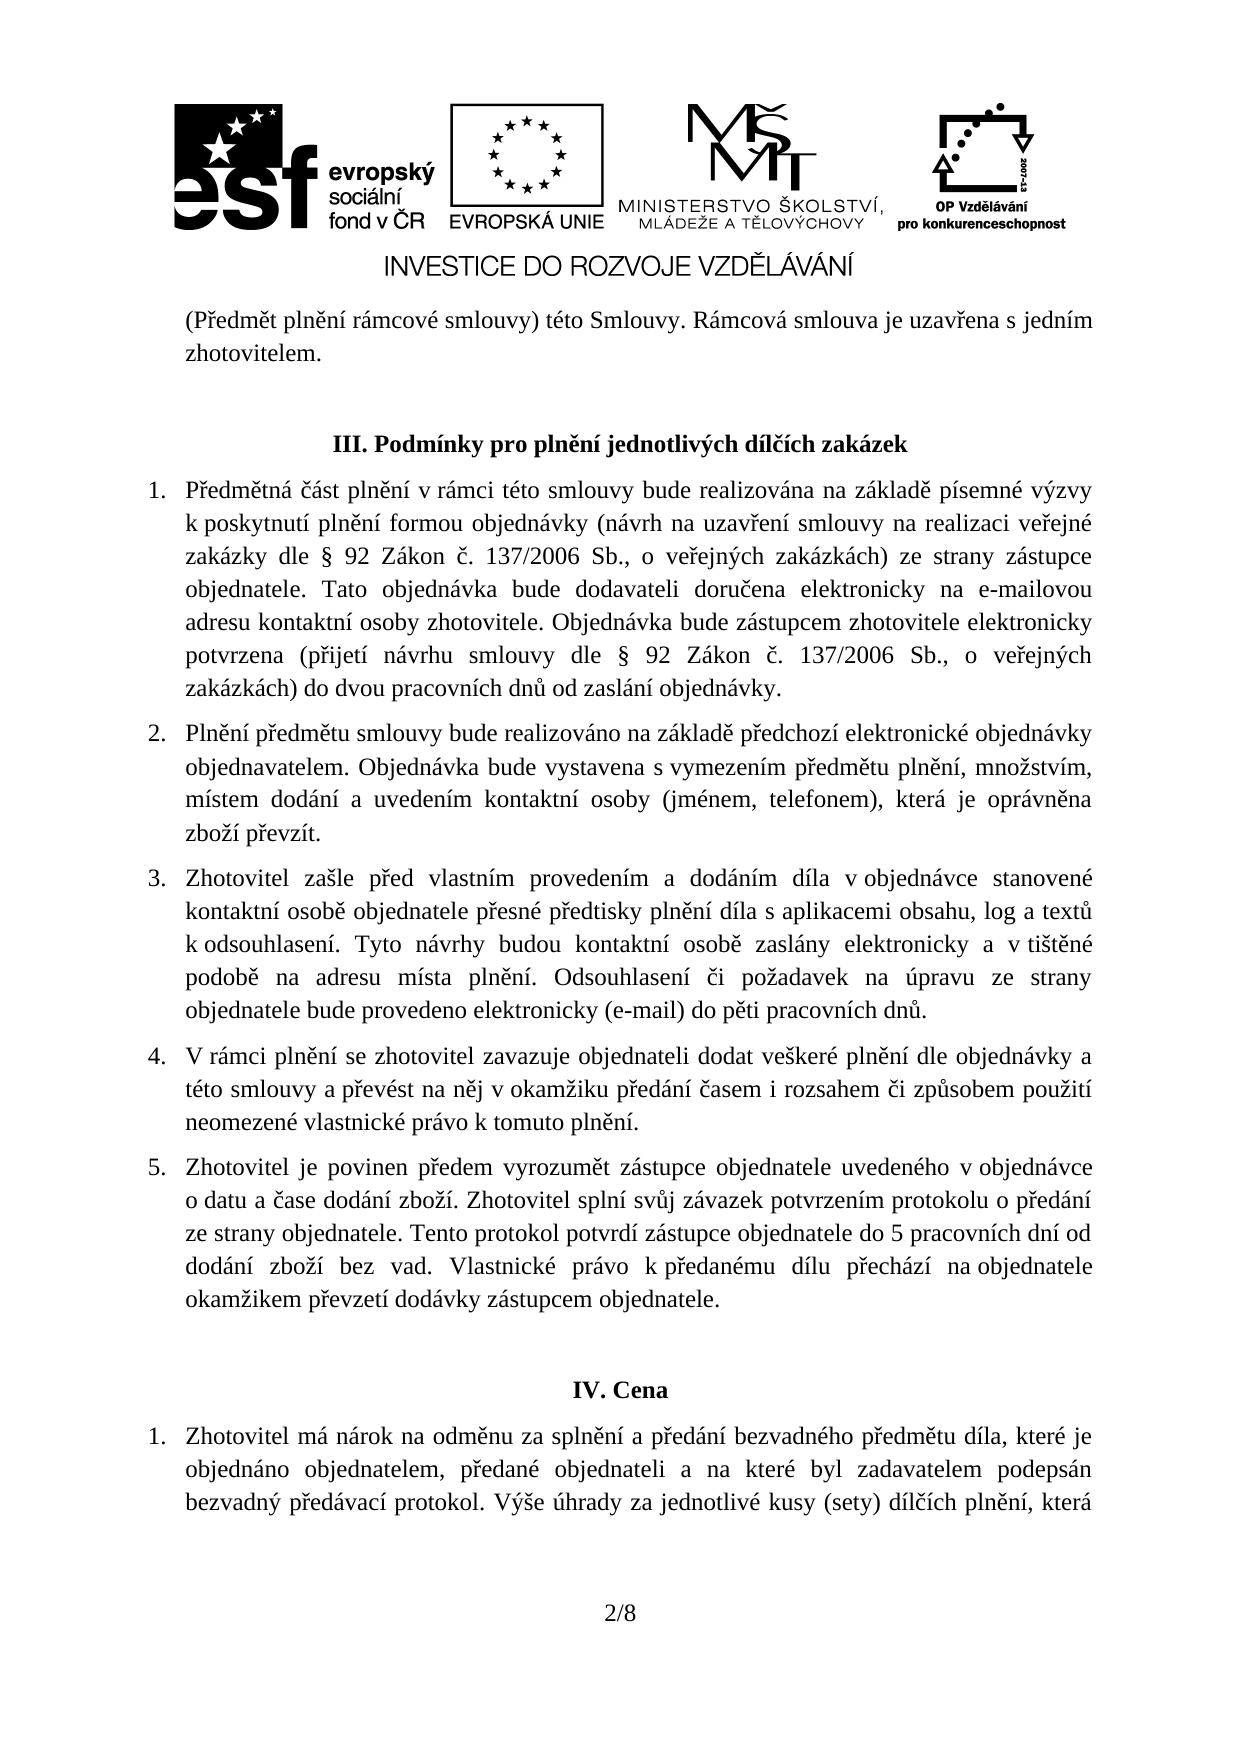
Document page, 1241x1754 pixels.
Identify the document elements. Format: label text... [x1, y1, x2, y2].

list V rámci plnění se zhotovitel zavazuje objednateli dodat veškeré plnění dle objednávky a této smlouvy a převést na něj v okamžiku předání časem i rozsahem či způsobem použití neomezené vlastnické právo k tomuto plnění. [148, 1041, 1093, 1136]
text IV. Cena [148, 1375, 1093, 1404]
list Plnění předmětu smlouvy bude realizováno na základě předchozí elektronické objednávky objednavatelem. Objednávka bude vystavena s vymezením předmětu plnění, množstvím, místem dodání a uvedením kontaktní osoby (jménem, telefonem), která je oprávněna zboží převzít. [148, 718, 1093, 846]
picture [147, 86, 1093, 293]
text III. Podmínky pro plnění jednotlivých dílčích zakázek [148, 429, 1093, 458]
list Zhotovitel zašle před vlastním provedením a dodáním díla v objednávce stanovené kontaktní osobě objednatele přesné předtisky plnění díla s aplikacemi obsahu, log a textů k odsouhlasení. Tyto návrhy budou kontaktní osobě zaslány elektronicky a v tištěné podobě na adresu místa plnění. Odsouhlasení či požadavek na úpravu ze strany objednatele bude provedeno elektronicky (e-mail) do pěti pracovních dnů. [148, 863, 1093, 1024]
list Předmětná část plnění v rámci této smlouvy bude realizována na základě písemné výzvy k poskytnutí plnění formou objednávky (návrh na uzavření smlouvy na realizaci veřejné zakázky dle § 92 Zákon č. 137/2006 Sb., o veřejných zakázkách) ze strany zástupce objednatele. Tato objednávka bude dodavateli doručena elektronicky na e-mailovou adresu kontaktní osoby zhotovitele. Objednávka bude zástupcem zhotovitele elektronicky potvrzena (přijetí návrhu smlouvy dle § 92 Zákon č. 137/2006 Sb., o veřejných zakázkách) do dvou pracovních dnů od zaslání objednávky. [148, 475, 1093, 702]
list Zhotovitel je povinen předem vyrozumět zástupce objednatele uvedeného v objednávce o datu a čase dodání zboží. Zhotovitel splní svůj závazek potvrzením protokolu o předání ze strany objednatele. Tento protokol potvrdí zástupce objednatele do 5 pracovních dní od dodání zboží bez vad. Vlastnické právo k předanému dílu přechází na objednatele okamžikem převzetí dodávky zástupcem objednatele. [148, 1152, 1093, 1313]
